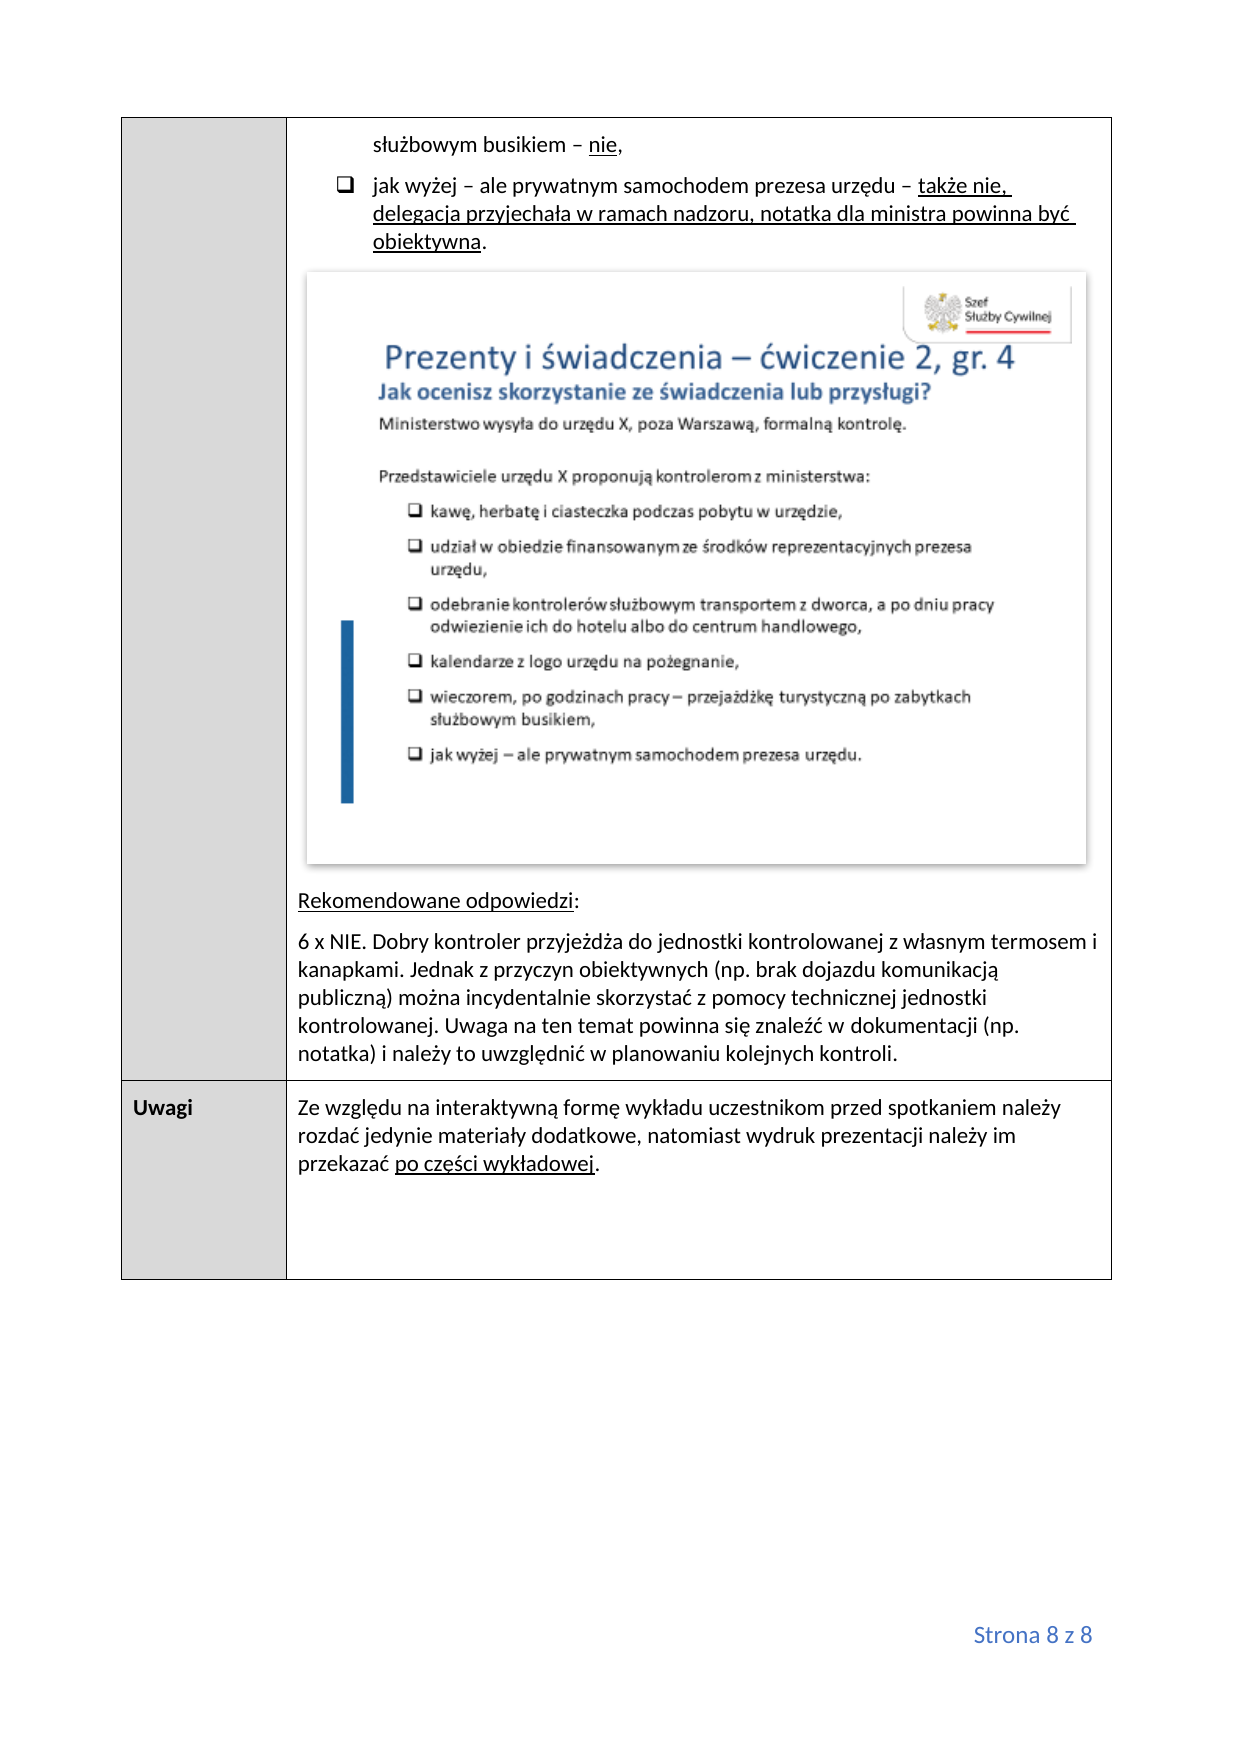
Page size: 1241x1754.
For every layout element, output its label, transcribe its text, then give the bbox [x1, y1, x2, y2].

table_cell Ze względu na interaktywną formę wykładu uczestnikom przed spotkaniem należy rozdać jedynie materiały dodatkowe, natomiast wydruk prezentacji należy im przekazać po części wykładowej. [287, 1081, 1111, 1279]
table_cell Opis [122, 118, 286, 1080]
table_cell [287, 118, 1111, 1080]
picture [322, 286, 1072, 849]
table_cell Uwagi [122, 1081, 286, 1279]
